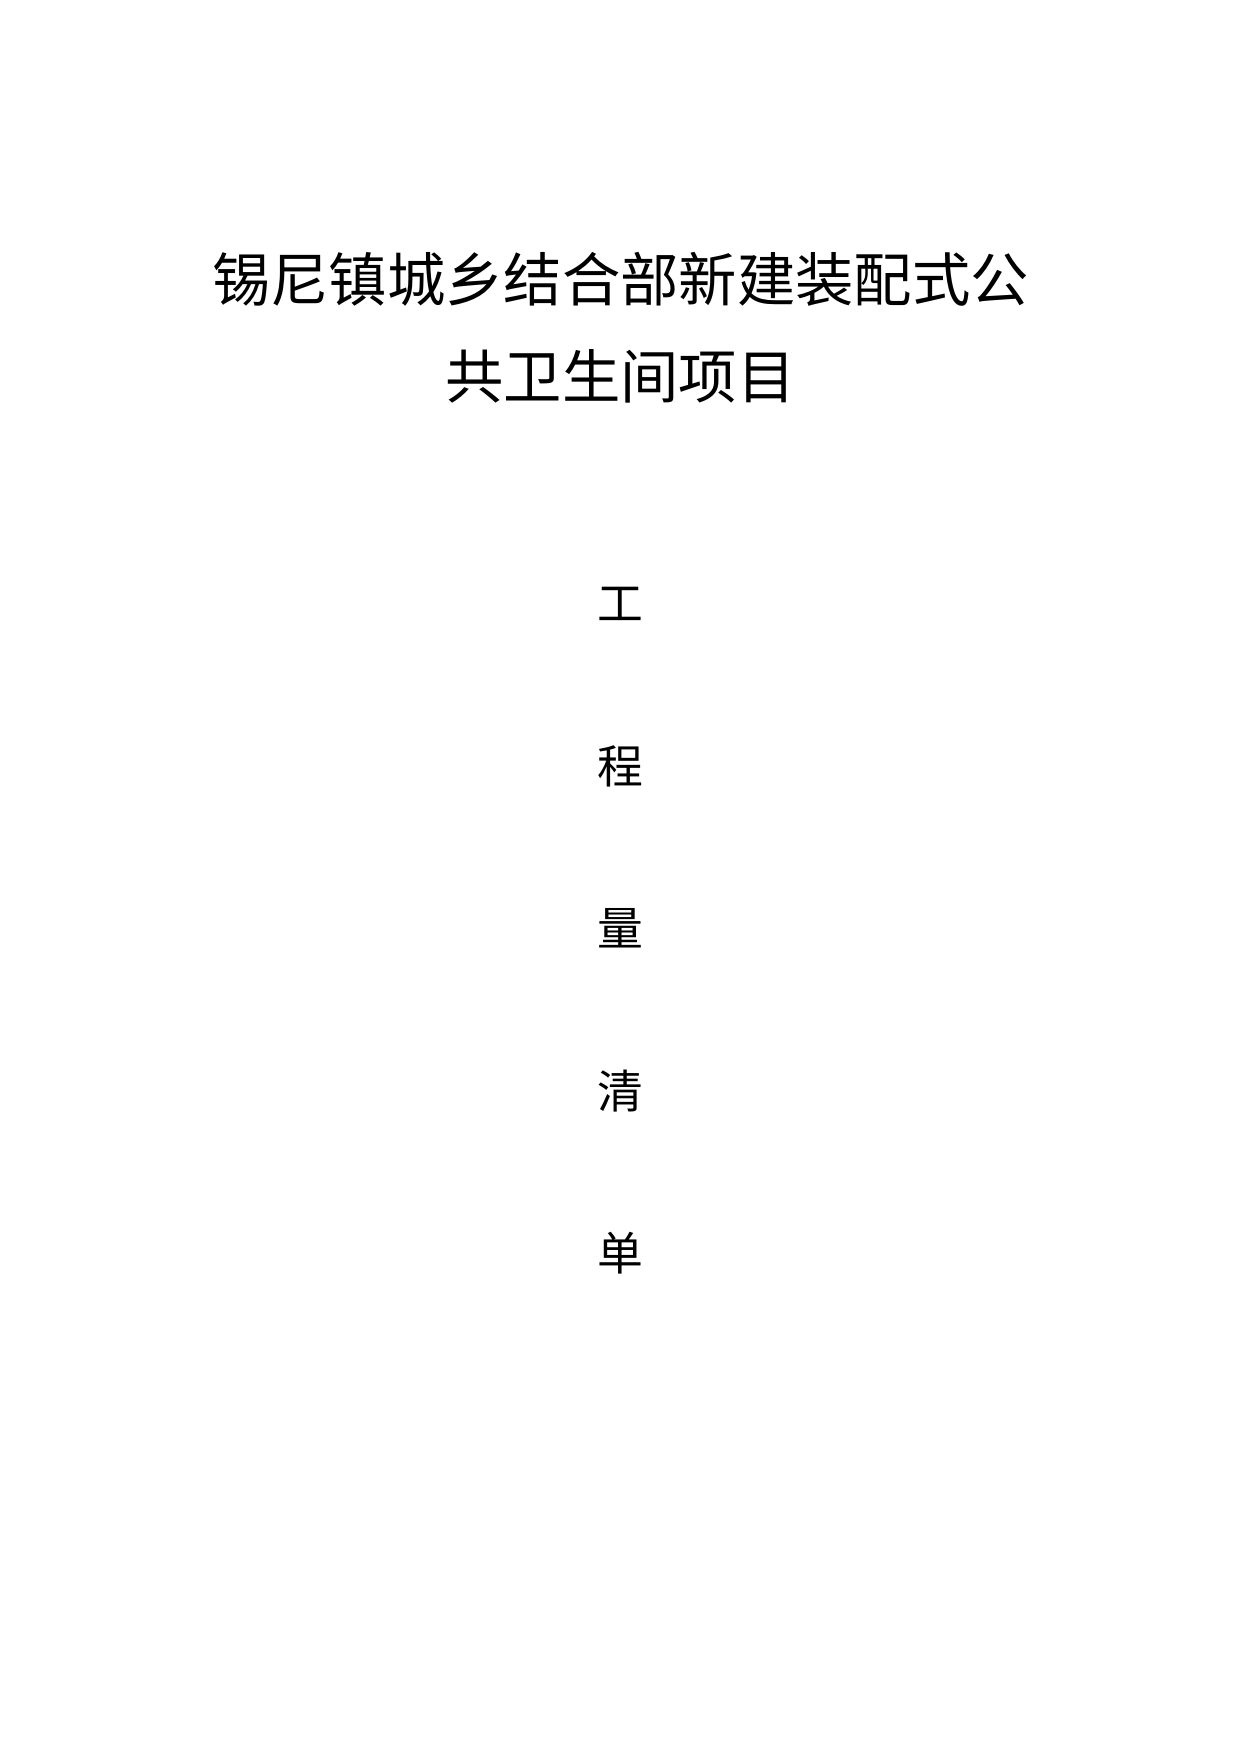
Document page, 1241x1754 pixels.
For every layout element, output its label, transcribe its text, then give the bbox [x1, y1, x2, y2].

text 程 [187, 714, 1053, 812]
text 清 [187, 1039, 1053, 1137]
text 量 [187, 877, 1053, 974]
text 锡尼镇城乡结合部新建装配式公共卫生间项目 [187, 227, 1053, 422]
text 单 [187, 1202, 1053, 1299]
text 工 [187, 552, 1053, 649]
